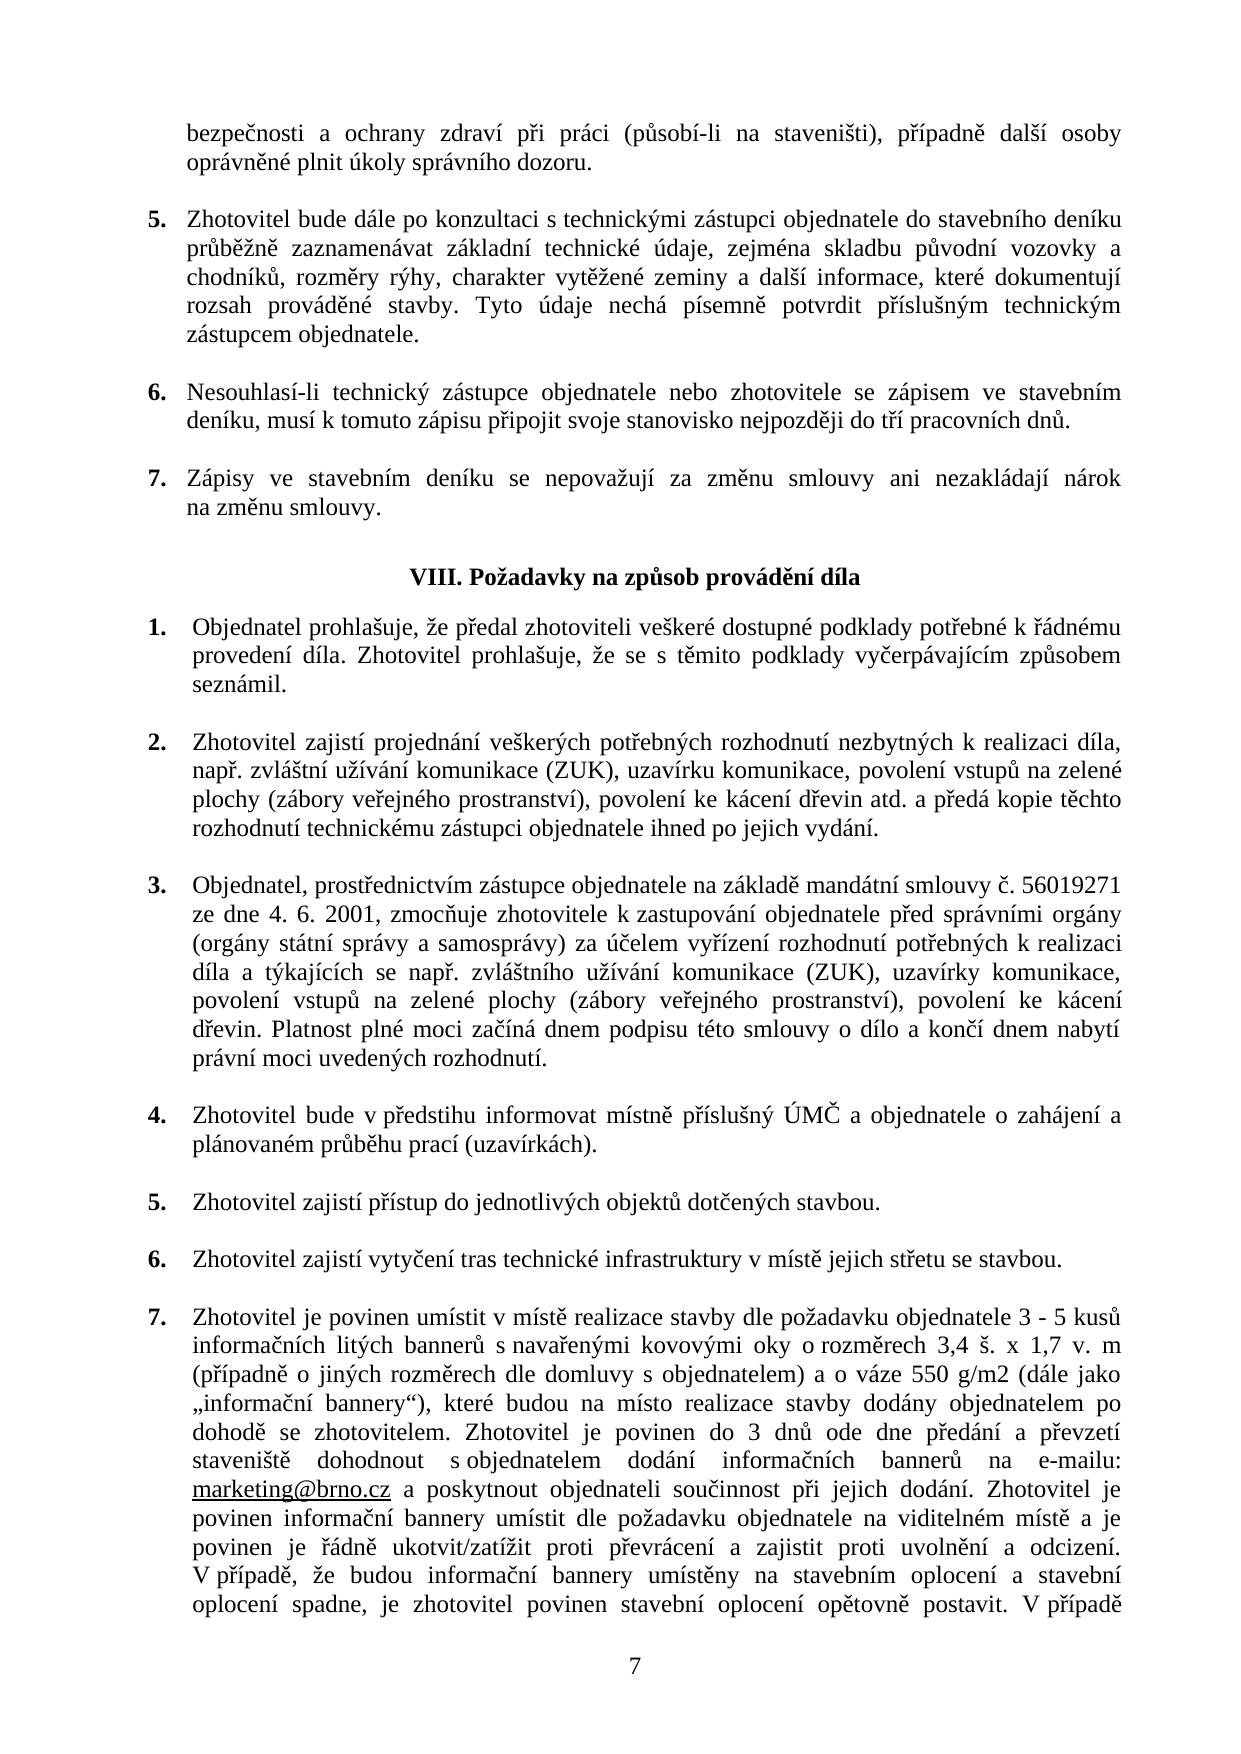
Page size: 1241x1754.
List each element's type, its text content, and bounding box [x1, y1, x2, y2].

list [148, 118, 1122, 176]
list Zápisy ve stavebním deníku se nepovažují za změnu smlouvy ani nezakládají nárok na změnu smlouvy. [148, 463, 1122, 521]
list Zhotovitel bude v předstihu informovat místně příslušný ÚMČ a objednatele o zahájení a plánovaném průběhu prací (uzavírkách). [148, 1101, 1122, 1158]
list Objednatel, prostřednictvím zástupce objednatele na základě mandátní smlouvy č. 56019271 ze dne 4. 6. 2001, zmocňuje zhotovitele k zastupování objednatele před správními orgány (orgány státní správy a samosprávy) za účelem vyřízení rozhodnutí potřebných k realizaci díla a týkajících se např. zvláštního užívání komunikace (ZUK), uzavírky komunikace, povolení vstupů na zelené plochy (zábory veřejného prostranství), povolení ke kácení dřevin. Platnost plné moci začíná dnem podpisu této smlouvy o dílo a končí dnem nabytí právní moci uvedených rozhodnutí. [148, 871, 1122, 1072]
list Objednatel prohlašuje, že předal zhotoviteli veškeré dostupné podklady potřebné k řádnému provedení díla. Zhotovitel prohlašuje, že se s těmito podklady vyčerpávajícím způsobem seznámil. [148, 612, 1122, 698]
list Zhotovitel zajistí vytyčení tras technické infrastruktury v místě jejich střetu se stavbou. [148, 1244, 1122, 1273]
list Zhotovitel zajistí přístup do jednotlivých objektů dotčených stavbou. [148, 1187, 1122, 1216]
list Zhotovitel zajistí projednání veškerých potřebných rozhodnutí nezbytných k realizaci díla, např. zvláštní užívání komunikace (ZUK), uzavírku komunikace, povolení vstupů na zelené plochy (zábory veřejného prostranství), povolení ke kácení dřevin atd. a předá kopie těchto rozhodnutí technickému zástupci objednatele ihned po jejich vydání. [148, 727, 1122, 842]
list Zhotovitel bude dále po konzultaci s technickými zástupci objednatele do stavebního deníku průběžně zaznamenávat základní technické údaje, zejména skladbu původní vozovky a chodníků, rozměry rýhy, charakter vytěžené zeminy a další informace, které dokumentují rozsah prováděné stavby. Tyto údaje nechá písemně potvrdit příslušným technickým zástupcem objednatele. [148, 204, 1122, 348]
list Nesouhlasí-li technický zástupce objednatele nebo zhotovitele se zápisem ve stavebním deníku, musí k tomuto zápisu připojit svoje stanovisko nejpozději do tří pracovních dnů. [148, 377, 1122, 434]
subtitle Požadavky na způsob provádění díla [148, 562, 1122, 591]
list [148, 1302, 1122, 1618]
